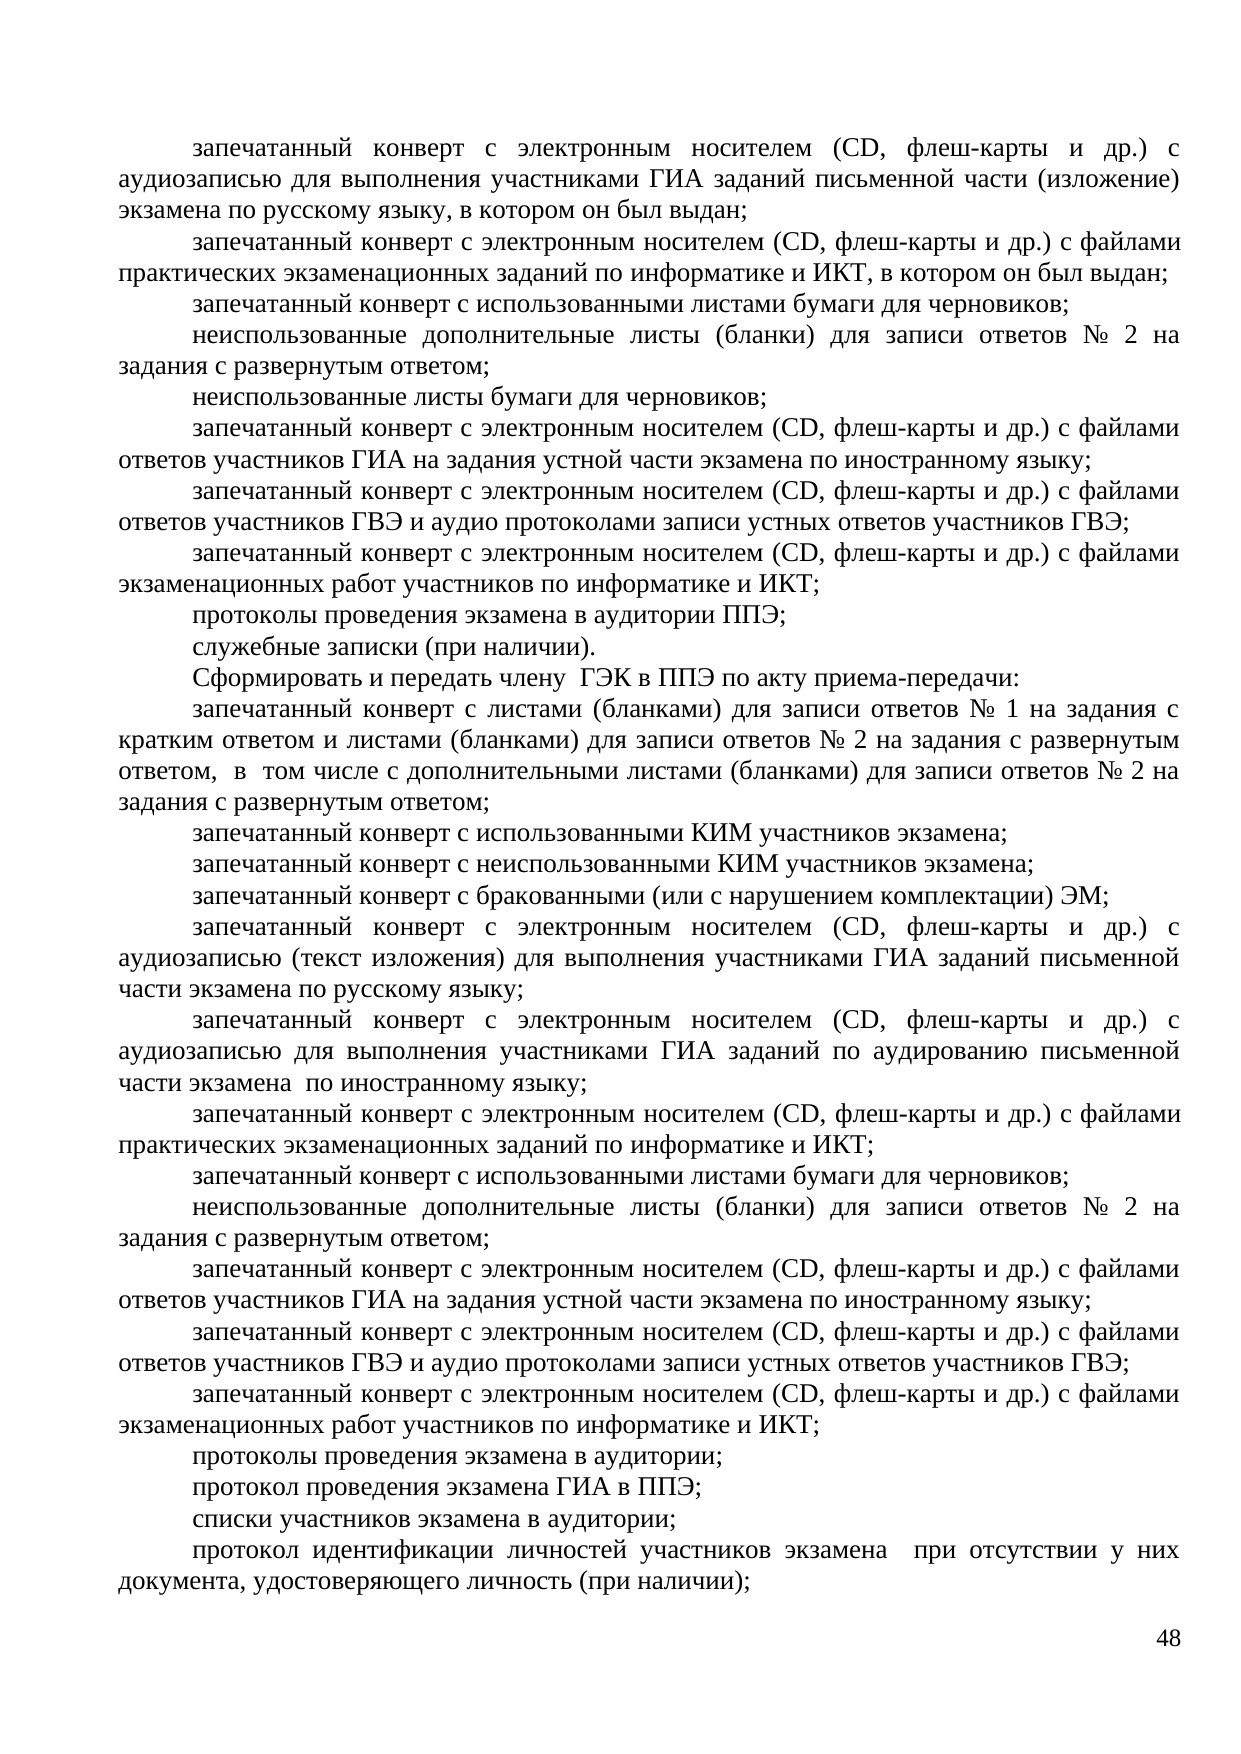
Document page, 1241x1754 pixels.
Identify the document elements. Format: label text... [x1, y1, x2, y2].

text неиспользованные листы бумаги для черновиков; [118, 380, 1181, 412]
text запечатанный конверт с электронным носителем (CD, флеш-карты и др.) с файлами ответов участников ГВЭ и аудио протоколами записи устных ответов участников ГВЭ; [118, 1315, 1181, 1377]
text запечатанный конверт с электронным носителем (CD, флеш-карты и др.) с аудиозаписью для выполнения участниками ГИА заданий по аудированию письменной части экзамена по иностранному языку; [118, 1003, 1181, 1097]
text запечатанный конверт с электронным носителем (CD, флеш-карты и др.) с файлами практических экзаменационных заданий по информатике и ИКТ; [118, 1097, 1181, 1159]
text запечатанный конверт с электронным носителем (CD, флеш-карты и др.) с файлами ответов участников ГИА на задания устной части экзамена по иностранному языку; [118, 412, 1181, 474]
text протоколы проведения экзамена в аудитории ППЭ; [118, 598, 1181, 629]
text списки участников экзамена в аудитории; [118, 1502, 1181, 1533]
text запечатанный конверт с электронным носителем (CD, флеш-карты и др.) с файлами экзаменационных работ участников по информатике и ИКТ; [118, 536, 1181, 598]
text Сформировать и передать члену ГЭК в ППЭ по акту приема-передачи: [118, 661, 1181, 692]
text запечатанный конверт с электронным носителем (CD, флеш-карты и др.) с аудиозаписью для выполнения участниками ГИА заданий письменной части (изложение) экзамена по русскому языку, в котором он был выдан; [118, 131, 1181, 225]
text запечатанный конверт с неиспользованными КИМ участников экзамена; [118, 848, 1181, 879]
text запечатанный конверт с использованными КИМ участников экзамена; [118, 816, 1181, 848]
text протоколы проведения экзамена в аудитории; [118, 1439, 1181, 1471]
text запечатанный конверт с электронным носителем (CD, флеш-карты и др.) с аудиозаписью (текст изложения) для выполнения участниками ГИА заданий письменной части экзамена по русскому языку; [118, 910, 1181, 1003]
text служебные записки (при наличии). [118, 629, 1181, 661]
text протокол идентификации личностей участников экзамена при отсутствии у них документа, удостоверяющего личность (при наличии); [118, 1533, 1181, 1595]
text запечатанный конверт с электронным носителем (CD, флеш-карты и др.) с файлами ответов участников ГИА на задания устной части экзамена по иностранному языку; [118, 1252, 1181, 1315]
text запечатанный конверт с электронным носителем (CD, флеш-карты и др.) с файлами экзаменационных работ участников по информатике и ИКТ; [118, 1377, 1181, 1439]
text запечатанный конверт с листами (бланками) для записи ответов № 1 на задания с кратким ответом и листами (бланками) для записи ответов № 2 на задания с развернутым ответом, в том числе с дополнительными листами (бланками) для записи ответов № 2 на задания с развернутым ответом; [118, 692, 1181, 816]
text запечатанный конверт с электронным носителем (CD, флеш-карты и др.) с файлами ответов участников ГВЭ и аудио протоколами записи устных ответов участников ГВЭ; [118, 474, 1181, 536]
text запечатанный конверт с бракованными (или с нарушением комплектации) ЭМ; [118, 879, 1181, 910]
text запечатанный конверт с использованными листами бумаги для черновиков; [118, 287, 1181, 318]
text неиспользованные дополнительные листы (бланки) для записи ответов № 2 на задания с развернутым ответом; [118, 1190, 1181, 1252]
text протокол проведения экзамена ГИА в ППЭ; [118, 1471, 1181, 1502]
text неиспользованные дополнительные листы (бланки) для записи ответов № 2 на задания с развернутым ответом; [118, 318, 1181, 380]
text запечатанный конверт с использованными листами бумаги для черновиков; [118, 1159, 1181, 1190]
text запечатанный конверт с электронным носителем (CD, флеш-карты и др.) с файлами практических экзаменационных заданий по информатике и ИКТ, в котором он был выдан; [118, 225, 1181, 287]
